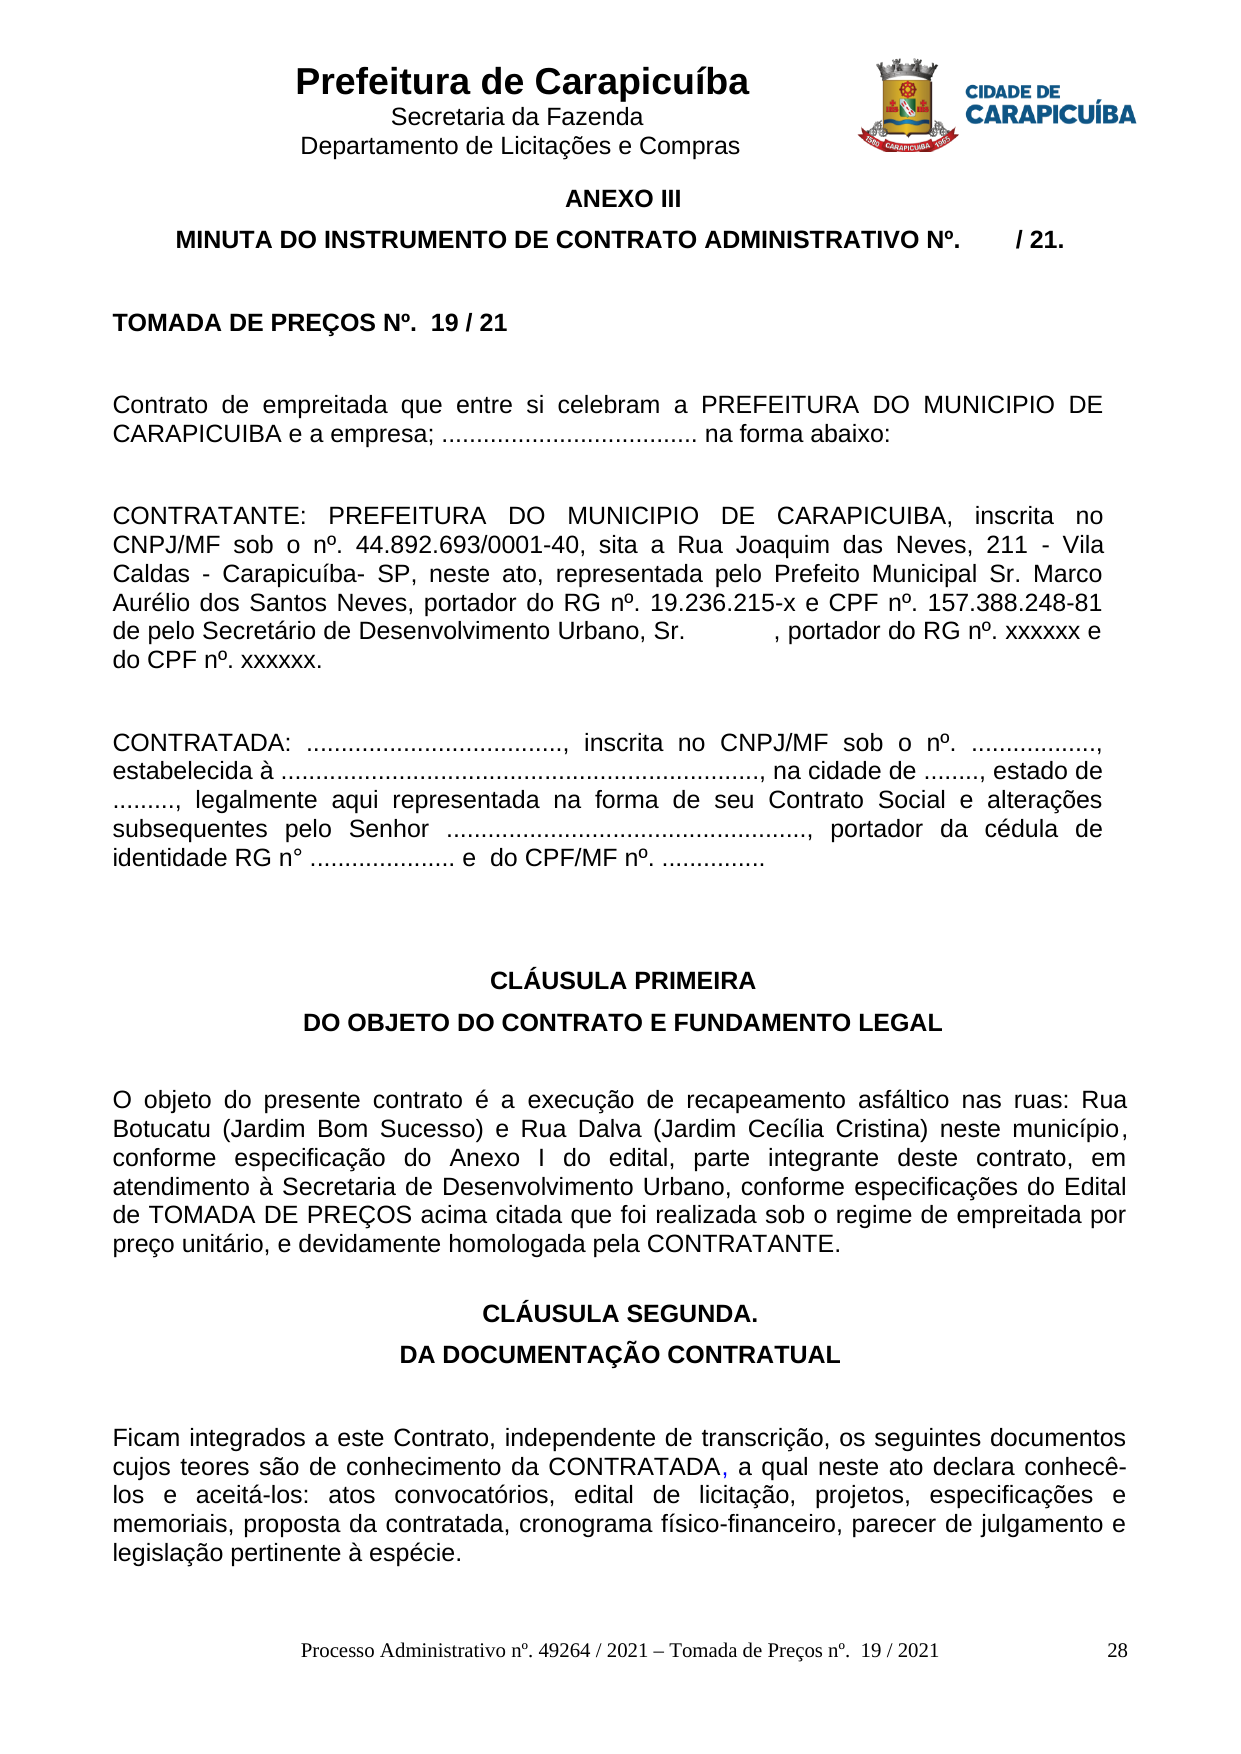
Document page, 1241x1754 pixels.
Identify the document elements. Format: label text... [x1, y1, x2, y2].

text CLÁUSULA SEGUNDA. [112, 1299, 1128, 1328]
text TOMADA DE PREÇOS Nº. 19 / 21 [112, 307, 1128, 336]
text ANEXO III [142, 184, 1104, 212]
text CONTRATANTE: PREFEITURA DO MUNICIPIO DE CARAPICUIBA, inscrita no CNPJ/MF sob o nº. 44.892.693/0001-40, sita a Rua Joaquim das Neves, 211 - Vila Caldas - Carapicuíba- SP, neste ato, representada pelo Prefeito Municipal Sr. Marco Aurélio dos Santos Neves, portador do RG nº. 19.236.215-x e CPF nº. 157.388.248-81 de pelo Secretário de Desenvolvimento Urbano, Sr. , portador do RG nº. xxxxxx e do CPF nº. xxxxxx. [112, 501, 1104, 674]
picture [857, 57, 1139, 152]
text Contrato de empreitada que entre si celebram a PREFEITURA DO MUNICIPIO DE CARAPICUIBA e a empresa; ..................................... na forma abaixo: [112, 390, 1104, 447]
subtitle MINUTA DO INSTRUMENTO DE CONTRATO ADMINISTRATIVO Nº. / 21. [112, 225, 1128, 254]
text CLÁUSULA PRIMEIRA [142, 966, 1104, 995]
text DA DOCUMENTAÇÃO CONTRATUAL [112, 1340, 1128, 1369]
text CONTRATADA: ....................................., inscrita no CNPJ/MF sob o nº. .................., estabelecida à ....................................................................., na cidade de ........, estado de ........., legalmente aqui representada na forma de seu Contrato Social e alterações subsequentes pelo Senhor ...................................................., portador da cédula de identidade RG n° ..................... e do CPF/MF nº. ............... [112, 727, 1104, 871]
subtitle DO OBJETO DO CONTRATO E FUNDAMENTO LEGAL [142, 1007, 1104, 1036]
text O objeto do presente contrato é a execução de recapeamento asfáltico nas ruas: Rua Botucatu (Jardim Bom Sucesso) e Rua Dalva (Jardim Cecília Cristina) neste município, conforme especificação do Anexo I do edital, parte integrante deste contrato, em atendimento à Secretaria de Desenvolvimento Urbano, conforme especificações do Edital de TOMADA DE PREÇOS acima citada que foi realizada sob o regime de empreitada por preço unitário, e devidamente homologada pela CONTRATANTE. [112, 1085, 1128, 1258]
text Ficam integrados a este Contrato, independente de transcrição, os seguintes documentos cujos teores são de conhecimento da CONTRATADA, a qual neste ato declara conhecê-los e aceitá-los: atos convocatórios, edital de licitação, projetos, especificações e memoriais, proposta da contratada, cronograma físico-financeiro, parecer de julgamento e legislação pertinente à espécie. [112, 1423, 1128, 1567]
